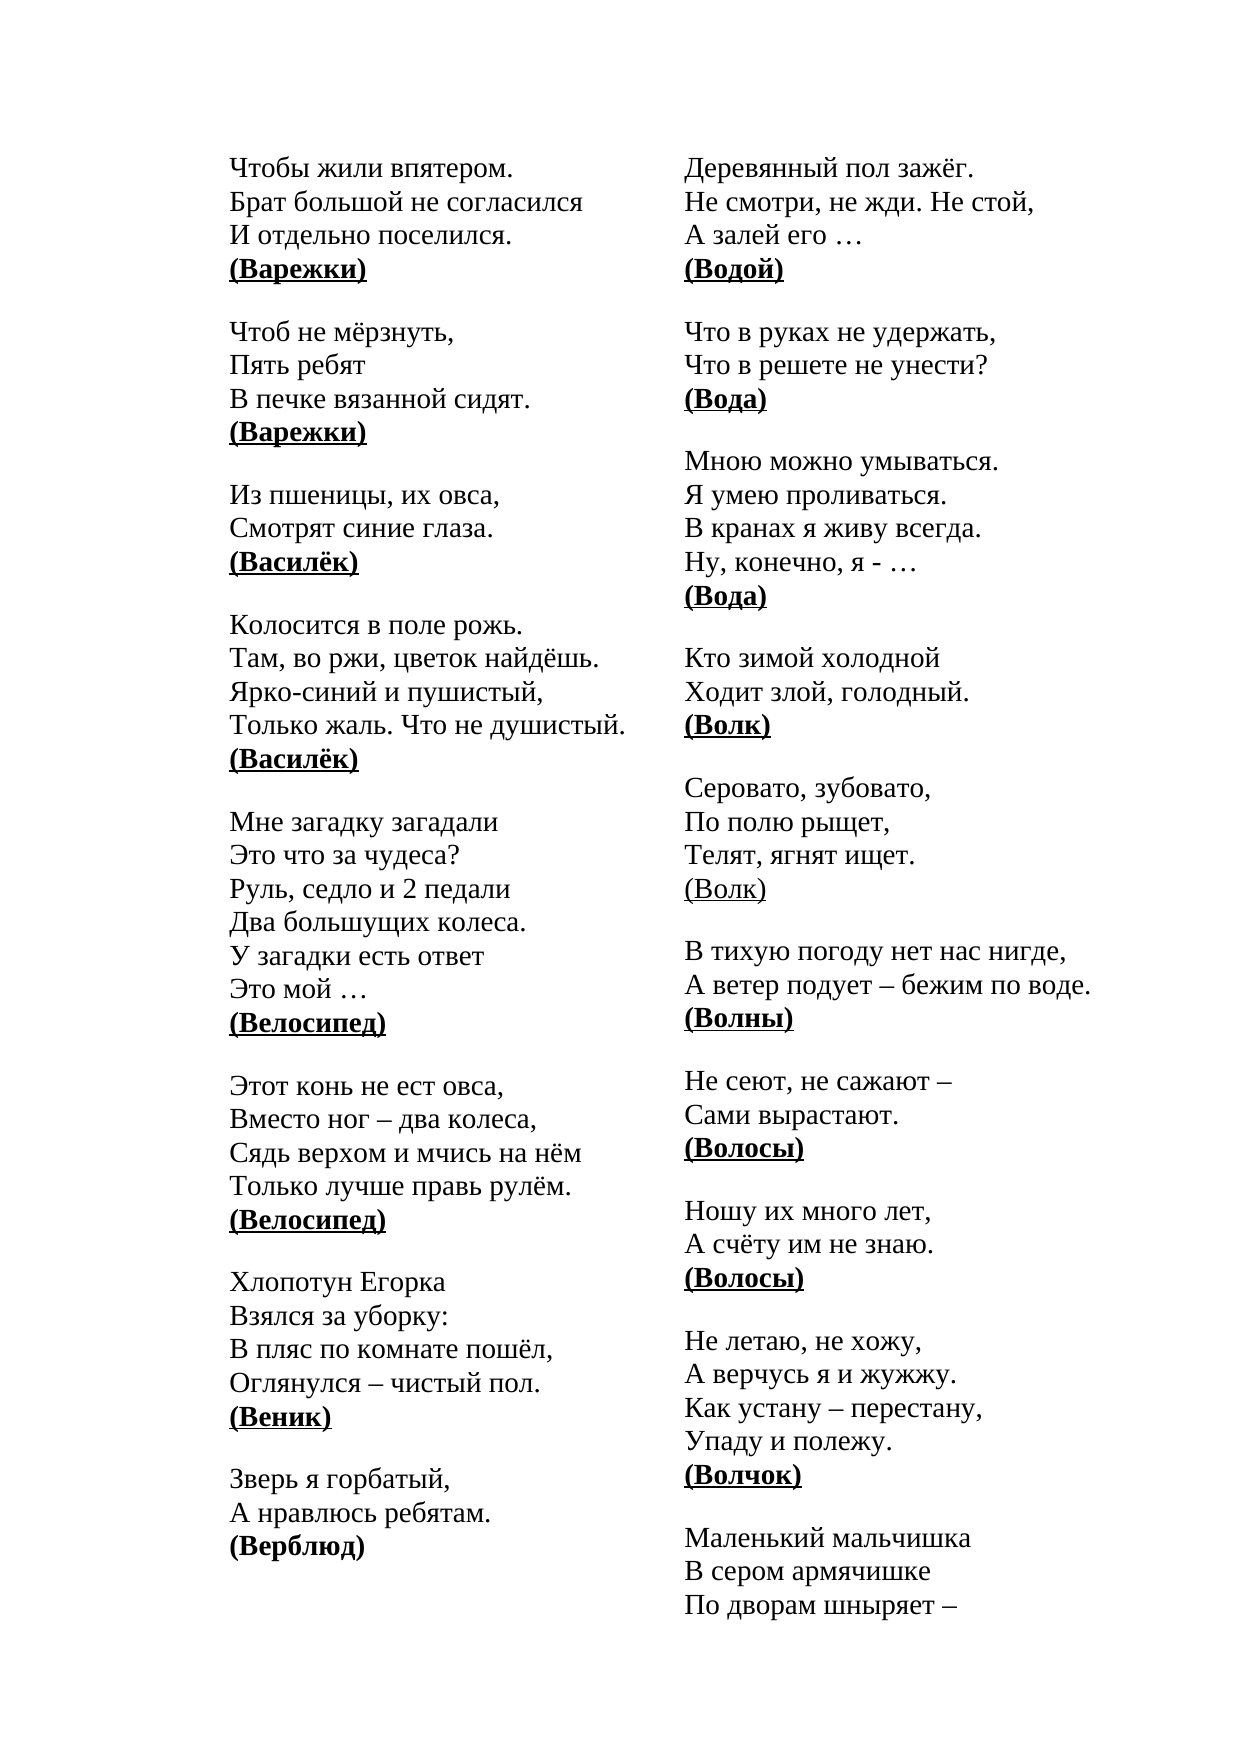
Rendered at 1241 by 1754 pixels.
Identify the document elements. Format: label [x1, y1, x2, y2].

table_cell [226, 118, 681, 1623]
table_cell [681, 118, 1103, 1623]
